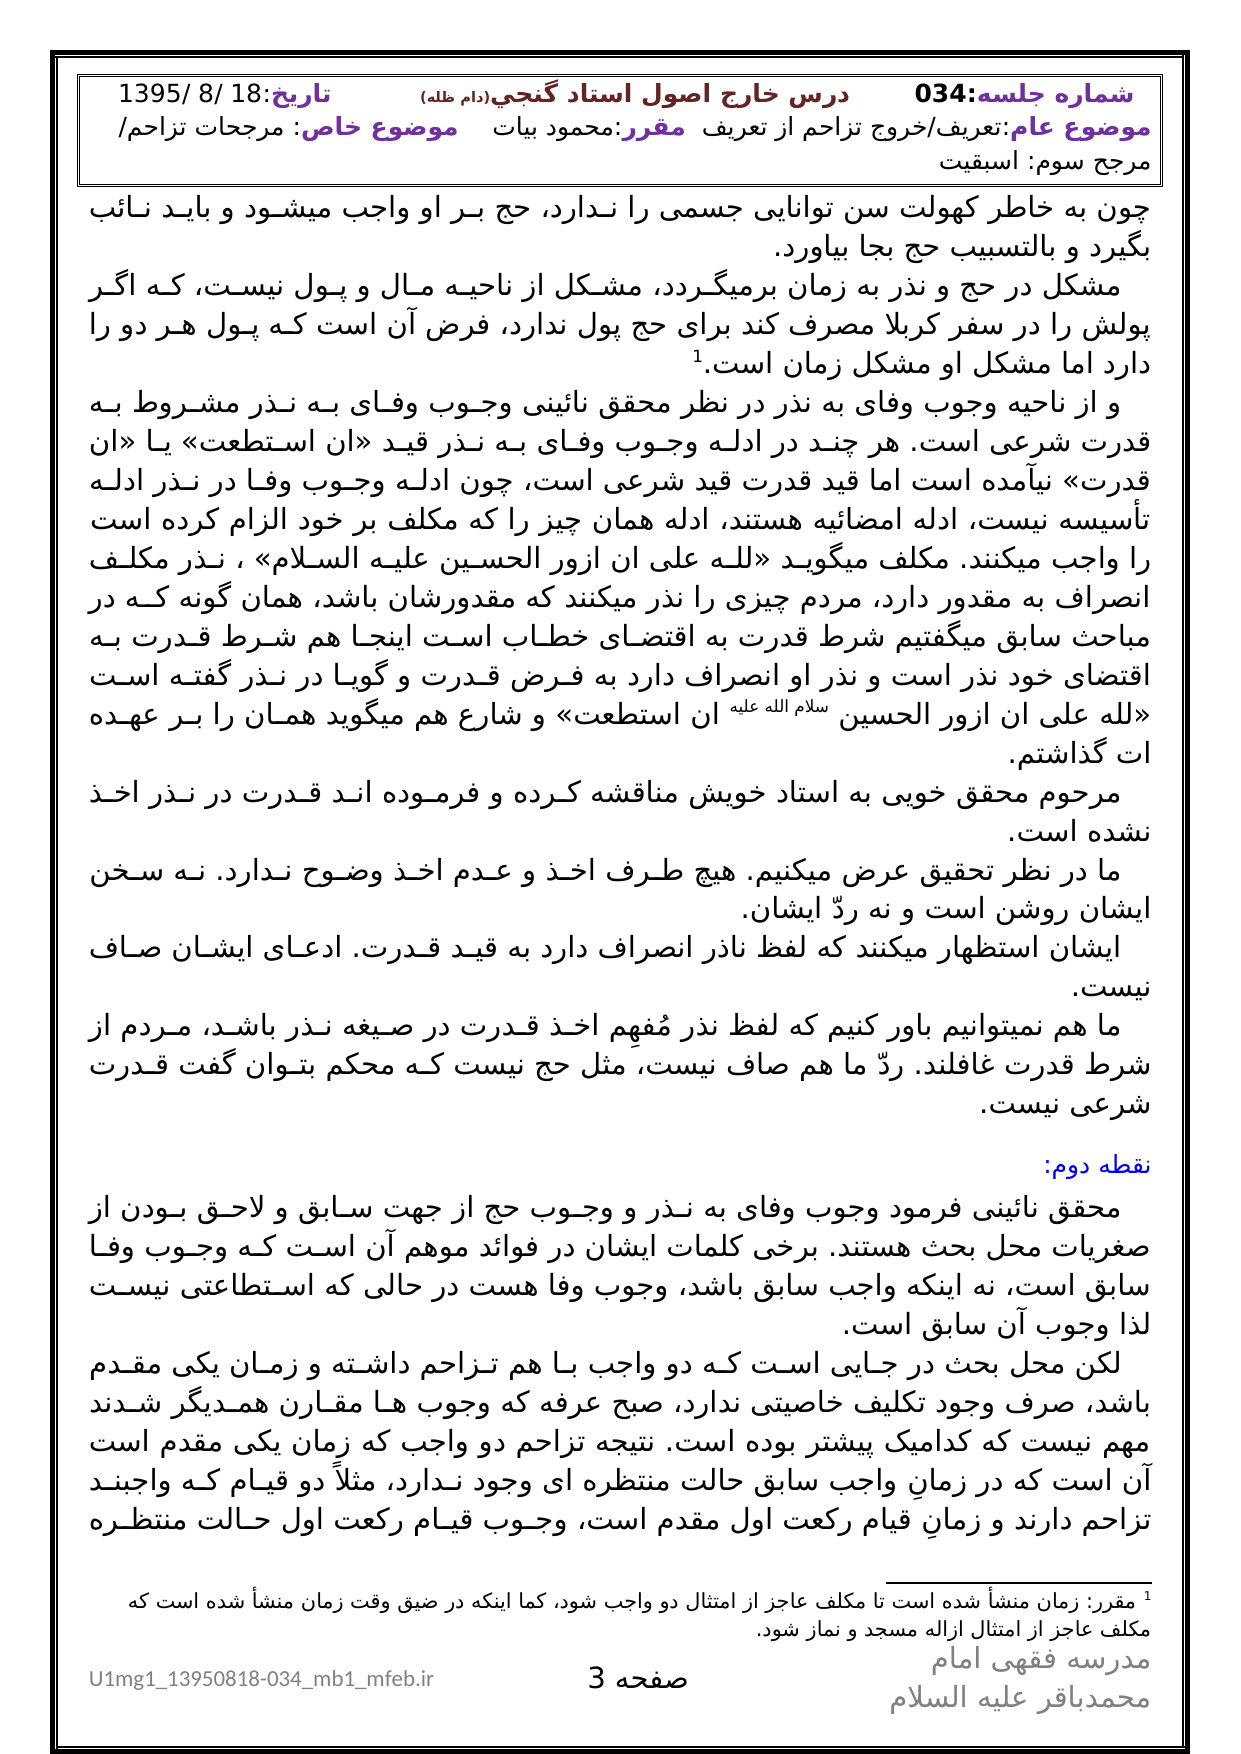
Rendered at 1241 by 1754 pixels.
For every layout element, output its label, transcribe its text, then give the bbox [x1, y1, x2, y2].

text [89, 1346, 1152, 1536]
subtitle نقطه دوم: [89, 1151, 1152, 1180]
text ما هم نمیتوانیم باور کنیم که لفظ نذر مُفهِم اخذ قدرت در صیغه نذر باشد، مردم از شرط قدرت غافلند. ردّ ما هم صاف نیست، مثل حج نیست که محکم بتوان گفت قدرت شرعی نیست. [89, 1009, 1152, 1121]
text مشکل در حج و نذر به زمان برمیگردد، مشکل از ناحیه مال و پول نیست، که اگر پولش را در سفر کربلا مصرف کند برای حج پول ندارد، فرض آن است که پول هر دو را دارد اما مشکل او مشکل زمان است. [89, 268, 1152, 380]
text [89, 191, 1152, 263]
text مرحوم محقق خویی به استاد خویش مناقشه کرده و فرموده اند قدرت در نذر اخذ نشده است. [89, 775, 1152, 848]
text ما در نظر تحقیق عرض میکنیم. هیچ طرف اخذ و عدم اخذ وضوح ندارد. نه سخن ایشان روشن است و نه ردّ ایشان. [89, 853, 1152, 926]
text محقق نائینی فرمود وجوب وفای به نذر و وجوب حج از جهت سابق و لاحق بودن از صغریات محل بحث هستند. برخی کلمات ایشان در فوائد موهم آن است که وجوب وفا سابق است، نه اینکه واجب سابق باشد، وجوب وفا هست در حالی که استطاعتی نیست لذا وجوب آن سابق است. [89, 1190, 1152, 1341]
text ایشان استظهار میکنند که لفظ ناذر انصراف دارد به قید قدرت. ادعای ایشان صاف نیست. [89, 931, 1152, 1004]
text و از ناحیه وجوب وفای به نذر در نظر محقق نائینی وجوب وفای به نذر مشروط به قدرت شرعی است. هر چند در ادله وجوب وفای به نذر قید «ان استطعت» یا «ان قدرت» نیآمده است اما قید قدرت قید شرعی است، چون ادله وجوب وفا در نذر ادله تأسیسه نیست، ادله امضائیه هستند، ادله همان چیز را که مکلف بر خود الزام کرده است را واجب میکنند. مکلف میگوید «لله علی ان ازور الحسین علیه السلام» ، نذر مکلف انصراف به مقدور دارد، مردم چیزی را نذر میکنند که مقدورشان باشد، همان گونه که در مباحث سابق میگفتیم شرط قدرت به اقتضای خطاب است اینجا هم شرط قدرت به اقتضای خود نذر است و نذر او انصراف دارد به فرض قدرت و گویا در نذر گفته است «لله علی ان ازور الحسین سلام الله علیه ان استطعت» و شارع هم میگوید همان را بر عهده ات گذاشتم. [89, 385, 1152, 770]
